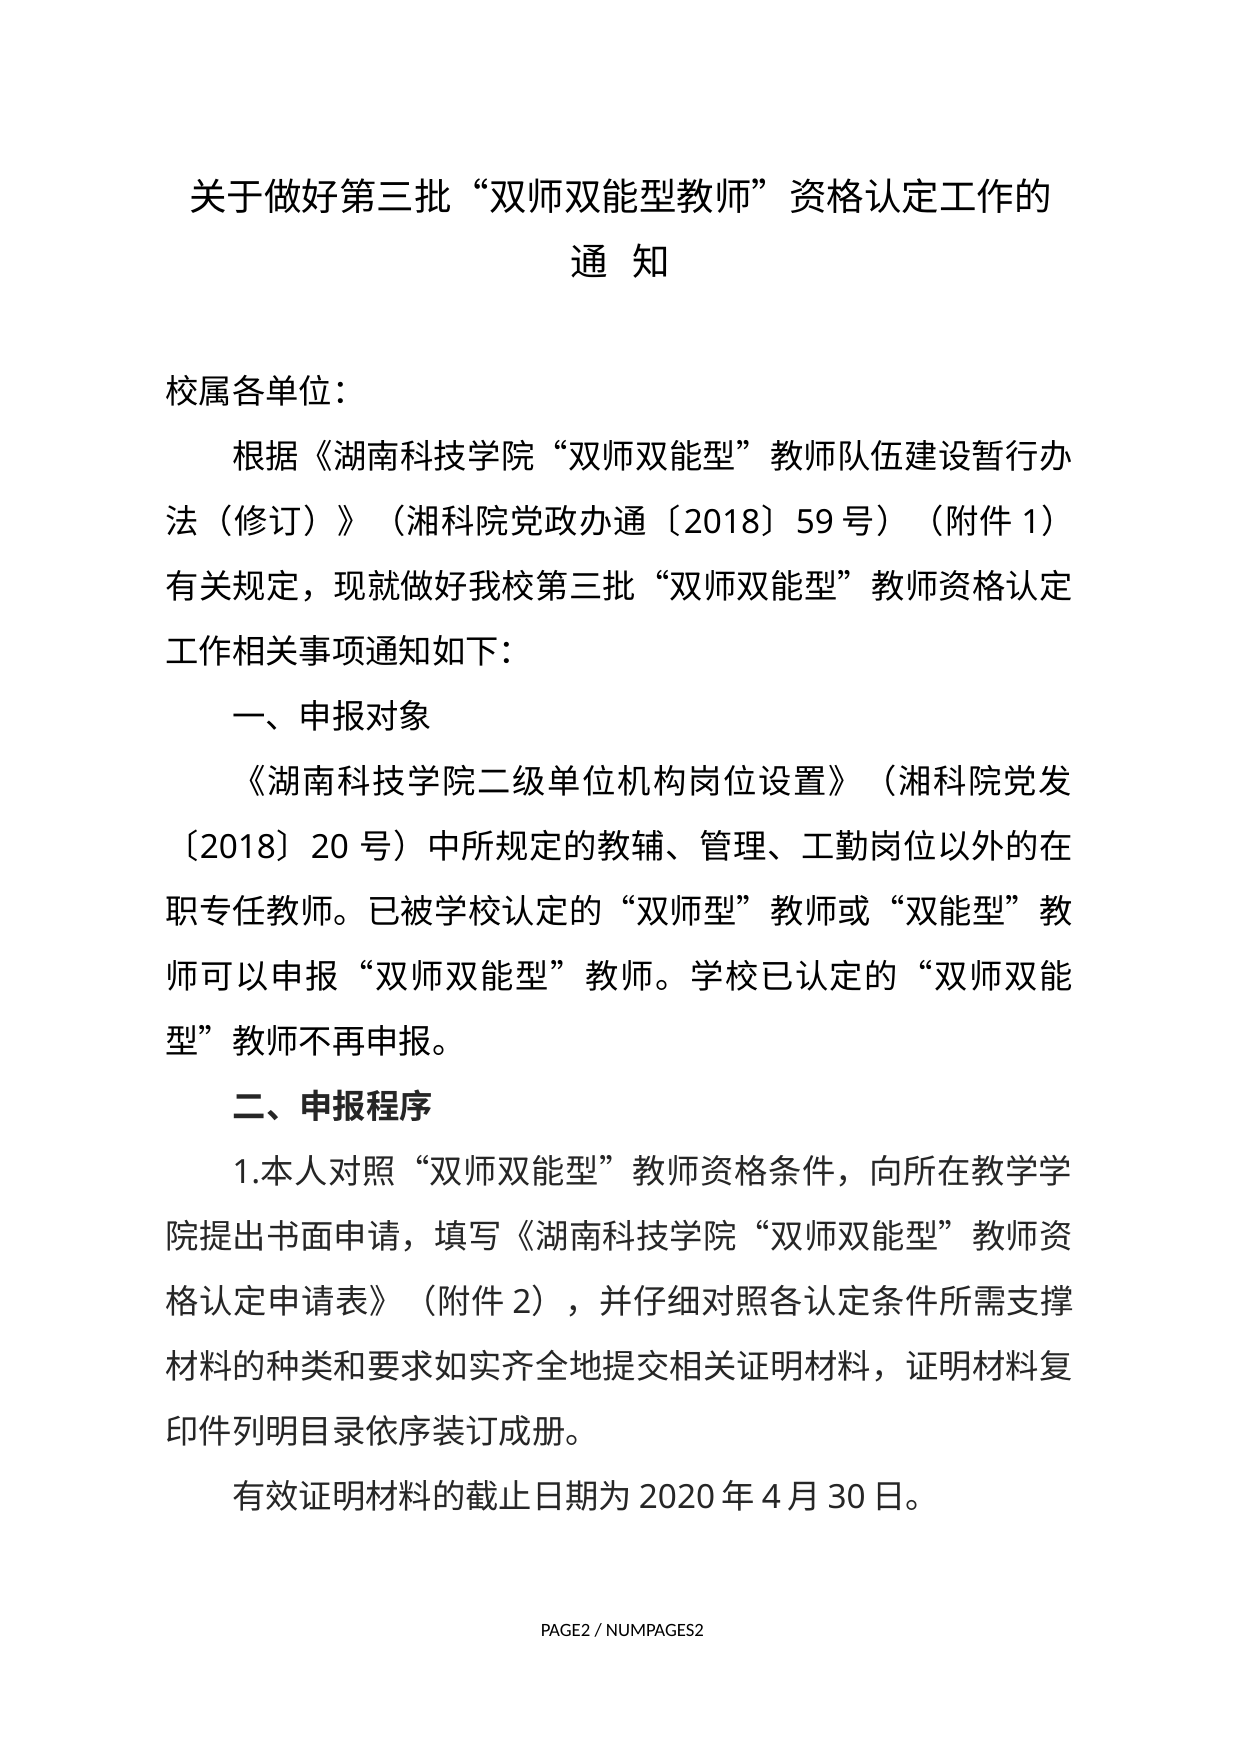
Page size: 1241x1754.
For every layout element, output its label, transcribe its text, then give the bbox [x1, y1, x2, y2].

text 通 知 [165, 227, 1075, 292]
text 《湖南科技学院二级单位机构岗位设置》（湘科院党发〔2018〕20 号）中所规定的教辅、管理、工勤岗位以外的在职专任教师。已被学校认定的“双师型”教师或“双能型”教师可以申报“双师双能型”教师。学校已认定的“双师双能型”教师不再申报。 [165, 747, 1075, 1072]
text 有效证明材料的截止日期为2020年4月30日。 [165, 1462, 1075, 1527]
text 关于做好第三批“双师双能型教师”资格认定工作的 [165, 162, 1075, 227]
text 校属各单位： [165, 357, 1075, 422]
text 一、申报对象 [165, 682, 1075, 747]
text 根据《湖南科技学院“双师双能型”教师队伍建设暂行办法（修订）》（湘科院党政办通〔2018〕59号）（附件1）有关规定，现就做好我校第三批“双师双能型”教师资格认定工作相关事项通知如下： [165, 422, 1075, 682]
text 1.本人对照“双师双能型”教师资格条件，向所在教学学院提出书面申请，填写《湖南科技学院“双师双能型”教师资格认定申请表》（附件2），并仔细对照各认定条件所需支撑材料的种类和要求如实齐全地提交相关证明材料，证明材料复印件列明目录依序装订成册。 [165, 1137, 1075, 1462]
text 二、申报程序 [165, 1072, 1075, 1137]
